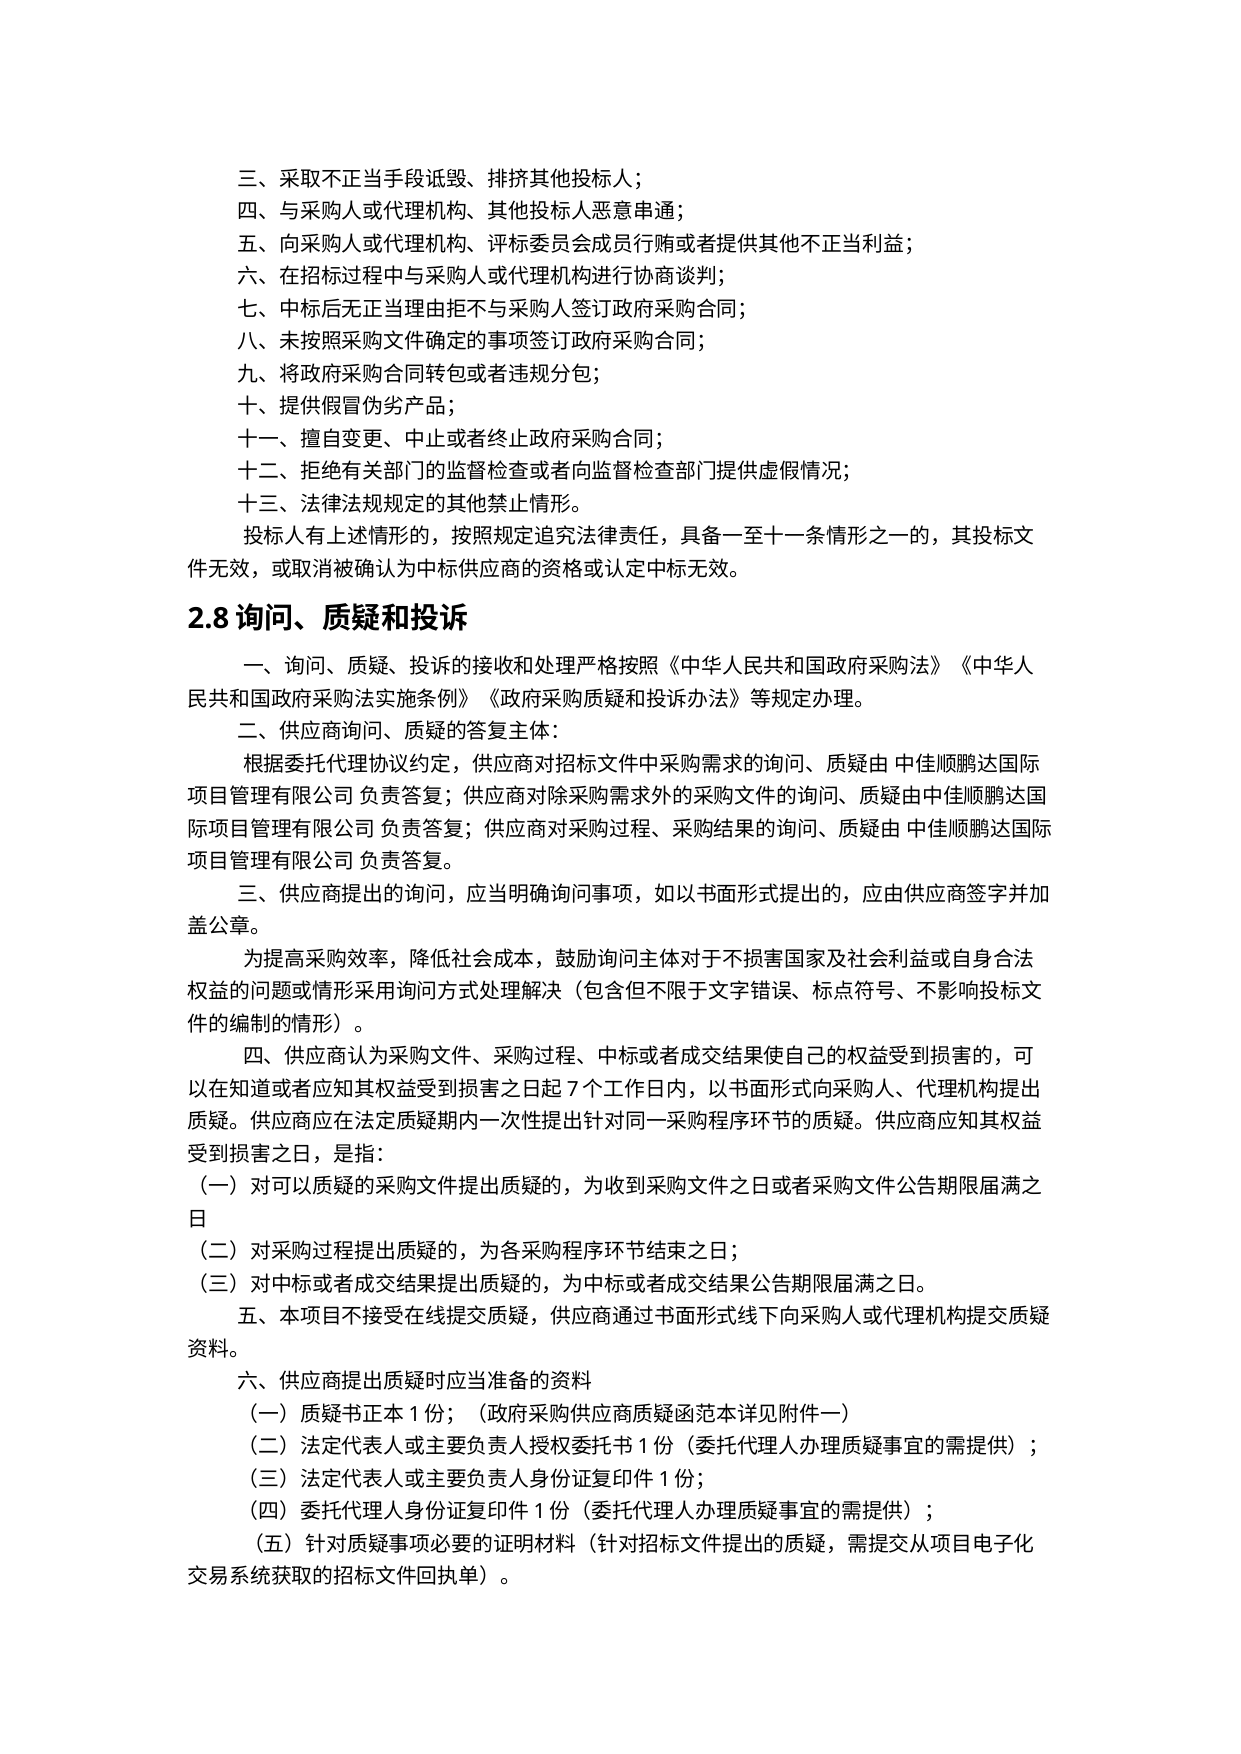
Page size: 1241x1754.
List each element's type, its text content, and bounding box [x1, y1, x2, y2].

text 十三、法律法规规定的其他禁止情形。 [187, 487, 1053, 519]
text 十一、擅自变更、中止或者终止政府采购合同； [187, 422, 1053, 454]
text （三）法定代表人或主要负责人身份证复印件1份； [187, 1462, 1053, 1494]
text 为提高采购效率，降低社会成本，鼓励询问主体对于不损害国家及社会利益或自身合法权益的问题或情形采用询问方式处理解决（包含但不限于文字错误、标点符号、不影响投标文件的编制的情形）。 [187, 942, 1053, 1039]
text 三、供应商提出的询问，应当明确询问事项，如以书面形式提出的，应由供应商签字并加盖公章。 [187, 877, 1053, 942]
text 三、采取不正当手段诋毁、排挤其他投标人； [187, 162, 1053, 194]
text 根据委托代理协议约定，供应商对招标文件中采购需求的询问、质疑由 中佳顺鹏达国际项目管理有限公司 负责答复；供应商对除采购需求外的采购文件的询问、质疑由中佳顺鹏达国际项目管理有限公司 负责答复；供应商对采购过程、采购结果的询问、质疑由 中佳顺鹏达国际项目管理有限公司 负责答复。 [187, 747, 1053, 877]
text 六、供应商提出质疑时应当准备的资料 [187, 1364, 1053, 1397]
text 投标人有上述情形的，按照规定追究法律责任，具备一至十一条情形之一的，其投标文件无效，或取消被确认为中标供应商的资格或认定中标无效。 [187, 519, 1053, 584]
text 十、提供假冒伪劣产品； [187, 389, 1053, 422]
text 七、中标后无正当理由拒不与采购人签订政府采购合同； [187, 292, 1053, 324]
text 2.8询问、质疑和投诉 [187, 584, 1053, 649]
text （一）对可以质疑的采购文件提出质疑的，为收到采购文件之日或者采购文件公告期限届满之日 [187, 1169, 1053, 1234]
text 九、将政府采购合同转包或者违规分包； [187, 357, 1053, 389]
text 五、向采购人或代理机构、评标委员会成员行贿或者提供其他不正当利益； [187, 227, 1053, 259]
text 四、供应商认为采购文件、采购过程、中标或者成交结果使自己的权益受到损害的，可以在知道或者应知其权益受到损害之日起7个工作日内，以书面形式向采购人、代理机构提出质疑。供应商应在法定质疑期内一次性提出针对同一采购程序环节的质疑。供应商应知其权益受到损害之日，是指： [187, 1039, 1053, 1169]
text （四）委托代理人身份证复印件1份（委托代理人办理质疑事宜的需提供）； [187, 1494, 1053, 1527]
text （二）法定代表人或主要负责人授权委托书1份（委托代理人办理质疑事宜的需提供）； [187, 1429, 1053, 1462]
text （二）对采购过程提出质疑的，为各采购程序环节结束之日； [187, 1234, 1053, 1267]
text 六、在招标过程中与采购人或代理机构进行协商谈判； [187, 259, 1053, 292]
text 四、与采购人或代理机构、其他投标人恶意串通； [187, 194, 1053, 227]
text 二、供应商询问、质疑的答复主体： [187, 714, 1053, 747]
text （一）质疑书正本1份；（政府采购供应商质疑函范本详见附件一） [187, 1397, 1053, 1429]
text 一、询问、质疑、投诉的接收和处理严格按照《中华人民共和国政府采购法》《中华人民共和国政府采购法实施条例》《政府采购质疑和投诉办法》等规定办理。 [187, 649, 1053, 714]
text （三）对中标或者成交结果提出质疑的，为中标或者成交结果公告期限届满之日。 [187, 1267, 1053, 1299]
text 十二、拒绝有关部门的监督检查或者向监督检查部门提供虚假情况； [187, 454, 1053, 487]
text 八、未按照采购文件确定的事项签订政府采购合同； [187, 324, 1053, 357]
text （五）针对质疑事项必要的证明材料（针对招标文件提出的质疑，需提交从项目电子化交易系统获取的招标文件回执单）。 [187, 1527, 1053, 1592]
text 五、本项目不接受在线提交质疑，供应商通过书面形式线下向采购人或代理机构提交质疑资料。 [187, 1299, 1053, 1364]
